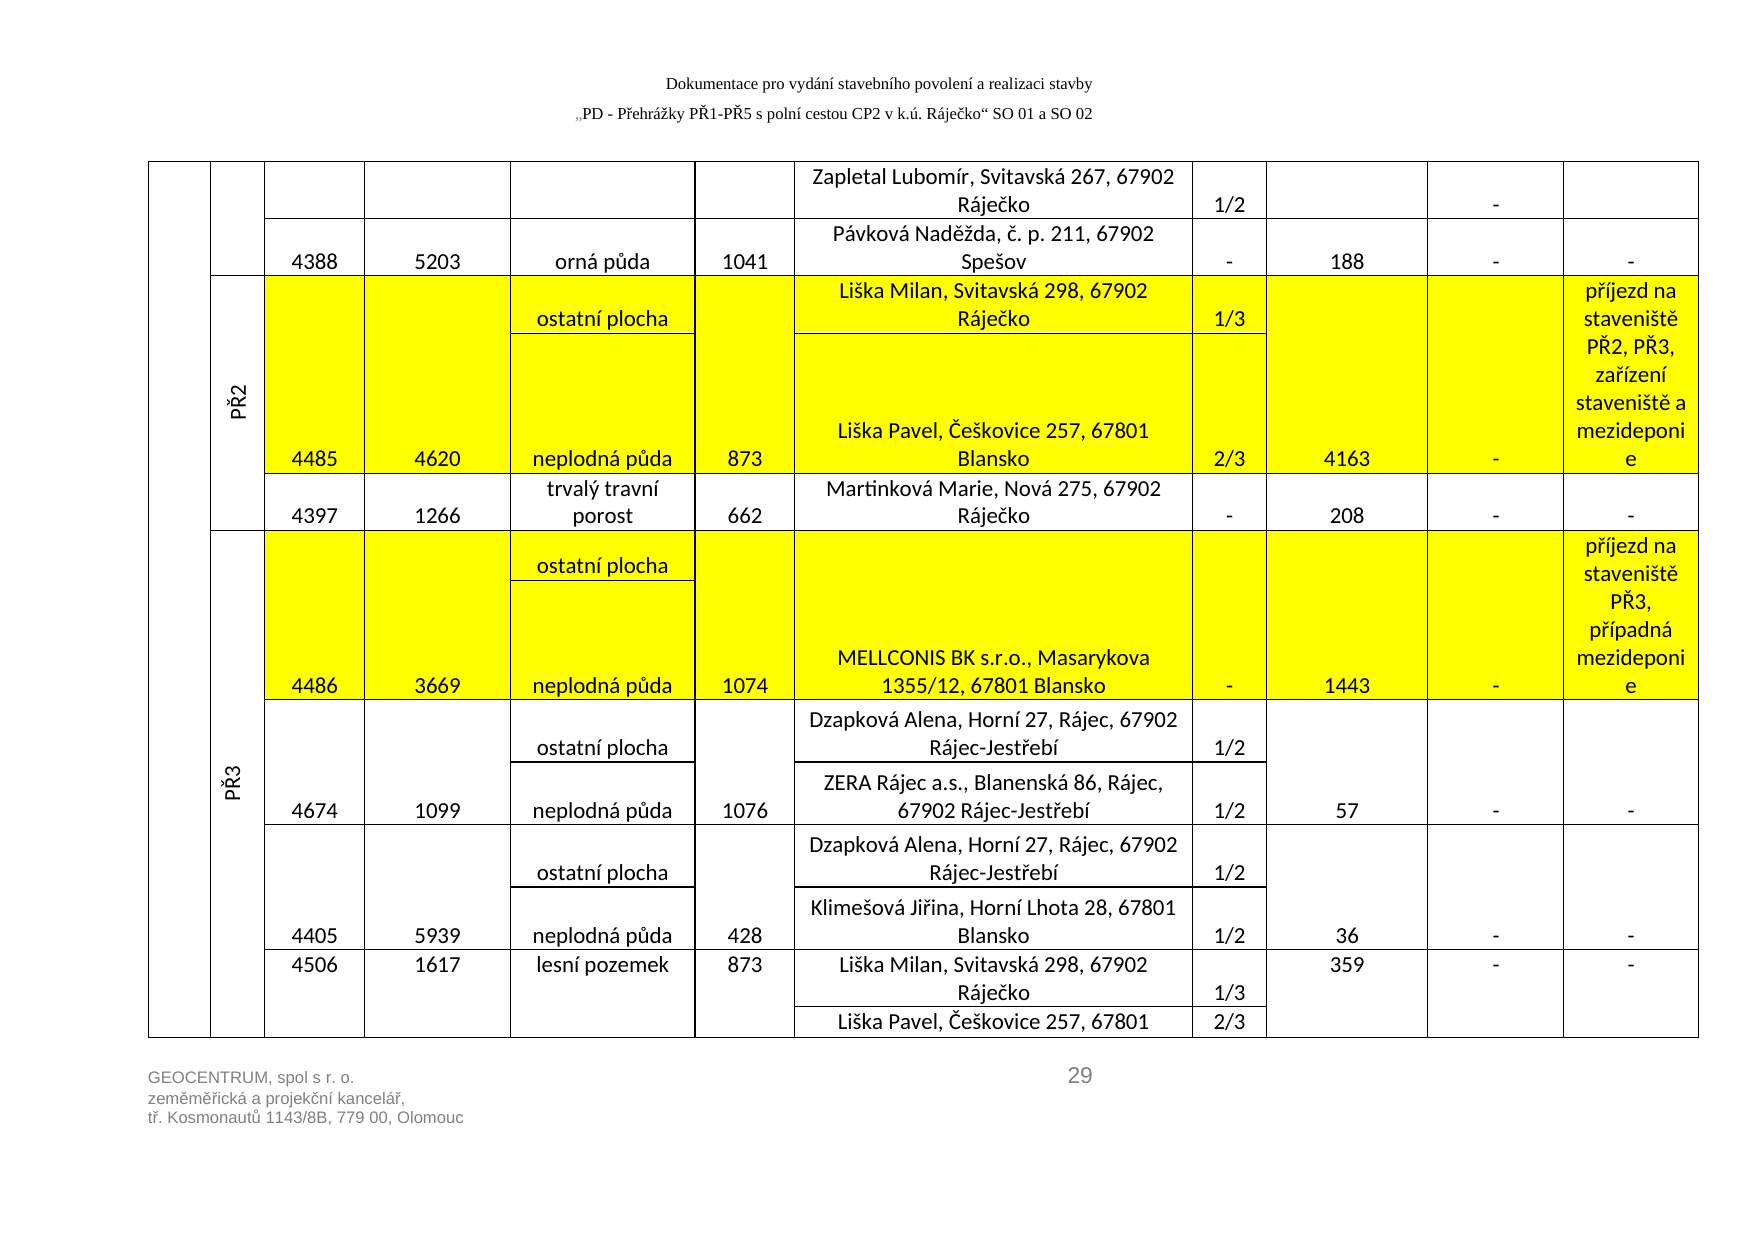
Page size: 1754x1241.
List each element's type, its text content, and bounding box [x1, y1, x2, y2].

table_cell - [1428, 219, 1563, 275]
table_cell lesní pozemek [511, 950, 694, 1037]
table_cell 4620 [365, 276, 510, 473]
table_cell 2/3 [1193, 1007, 1266, 1037]
table_cell - [1193, 531, 1266, 699]
table_cell 873 [696, 276, 794, 473]
table_cell Liška Milan, Svitavská 298, 67902 Ráječko [795, 950, 1192, 1006]
table_cell trvalý travní porost [511, 474, 694, 530]
table_cell 873 [696, 950, 794, 1037]
table_cell - [1428, 950, 1563, 1037]
table_cell Dzapková Alena, Horní 27, Rájec, 67902 Rájec-Jestřebí [795, 700, 1192, 761]
table_cell 1/2 [1193, 888, 1266, 949]
table_cell 1076 [696, 700, 794, 824]
table_cell MELLCONIS BK s.r.o., Masarykova 1355/12, 67801 Blansko [795, 531, 1192, 699]
table_cell 428 [696, 825, 794, 949]
table_cell 1/2 [1193, 763, 1266, 824]
table_cell 36 [1267, 825, 1427, 949]
table_cell Zapletal Lubomír, Svitavská 267, 67902 Ráječko [795, 162, 1192, 218]
table_cell - [1428, 825, 1563, 949]
table_cell Pávková Naděžda, č. p. 211, 67902 Spešov [795, 219, 1192, 275]
table_cell 4674 [265, 700, 364, 824]
table_cell 4163 [1267, 276, 1427, 473]
table_cell 1099 [365, 700, 510, 824]
table_cell 208 [1267, 474, 1427, 530]
table_cell neplodná půda [511, 763, 694, 824]
table_cell 188 [1267, 219, 1427, 275]
table_cell 2/3 [1193, 334, 1266, 473]
table_cell 5203 [365, 219, 510, 275]
table_cell příjezd na staveniště PŘ3, případná mezideponie [1564, 531, 1698, 699]
table_cell ostatní plocha [511, 531, 694, 580]
table_cell Dzapková Alena, Horní 27, Rájec, 67902 Rájec-Jestřebí [795, 825, 1192, 886]
table_cell - [1564, 474, 1698, 530]
table_cell příjezd na staveniště PŘ2, PŘ3, zařízení staveniště a mezideponie [1564, 276, 1698, 473]
table_cell Martinková Marie, Nová 275, 67902 Ráječko [795, 474, 1192, 530]
table_cell 1/3 [1193, 276, 1266, 332]
table_cell 662 [696, 474, 794, 530]
table_cell Liška Milan, Svitavská 298, 67902 Ráječko [795, 276, 1192, 332]
table_cell - [1428, 700, 1563, 824]
table_cell PŘ3 [211, 531, 264, 1037]
table_cell 4486 [265, 531, 364, 699]
table_cell 5939 [365, 825, 510, 949]
table_cell - [1428, 474, 1563, 530]
table_cell - [1564, 950, 1698, 1037]
table_cell Klimešová Jiřina, Horní Lhota 28, 67801 Blansko [795, 888, 1192, 949]
table_cell 4405 [265, 825, 364, 949]
table_cell orná půda [511, 219, 694, 275]
table_cell 1/3 [1193, 950, 1266, 1006]
table_cell - [1428, 162, 1563, 218]
table_cell 4485 [265, 276, 364, 473]
table_cell 4397 [265, 474, 364, 530]
table_cell 1/2 [1193, 825, 1266, 886]
table_cell 1617 [365, 950, 510, 1037]
table_cell ostatní plocha [511, 700, 694, 761]
table_cell 4388 [265, 219, 364, 275]
table_cell 1074 [696, 531, 794, 699]
table_cell neplodná půda [511, 888, 694, 949]
table_cell neplodná půda [511, 334, 694, 473]
table_cell 1/2 [1193, 700, 1266, 761]
table_cell 1443 [1267, 531, 1427, 699]
table_cell neplodná půda [511, 581, 694, 699]
table_cell ostatní plocha [511, 825, 694, 886]
table_cell Liška Pavel, Češkovice 257, 67801 Blansko [795, 334, 1192, 473]
table_cell - [1564, 219, 1698, 275]
table_cell 359 [1267, 950, 1427, 1037]
table_cell 1041 [696, 219, 794, 275]
table_cell - [1564, 700, 1698, 824]
table_cell - [1564, 825, 1698, 949]
table_cell 1/2 [1193, 162, 1266, 218]
table_cell 57 [1267, 700, 1427, 824]
table_cell ostatní plocha [511, 276, 694, 332]
table_cell - [1428, 531, 1563, 699]
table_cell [795, 1007, 1192, 1037]
table_cell - [1193, 474, 1266, 530]
table_cell 1266 [365, 474, 510, 530]
table_cell ZERA Rájec a.s., Blanenská 86, Rájec, 67902 Rájec-Jestřebí [795, 763, 1192, 824]
table_cell 3669 [365, 531, 510, 699]
table_cell - [1193, 219, 1266, 275]
table_cell - [1428, 276, 1563, 473]
table_cell PŘ2 [211, 276, 264, 530]
table_cell 4506 [265, 950, 364, 1037]
